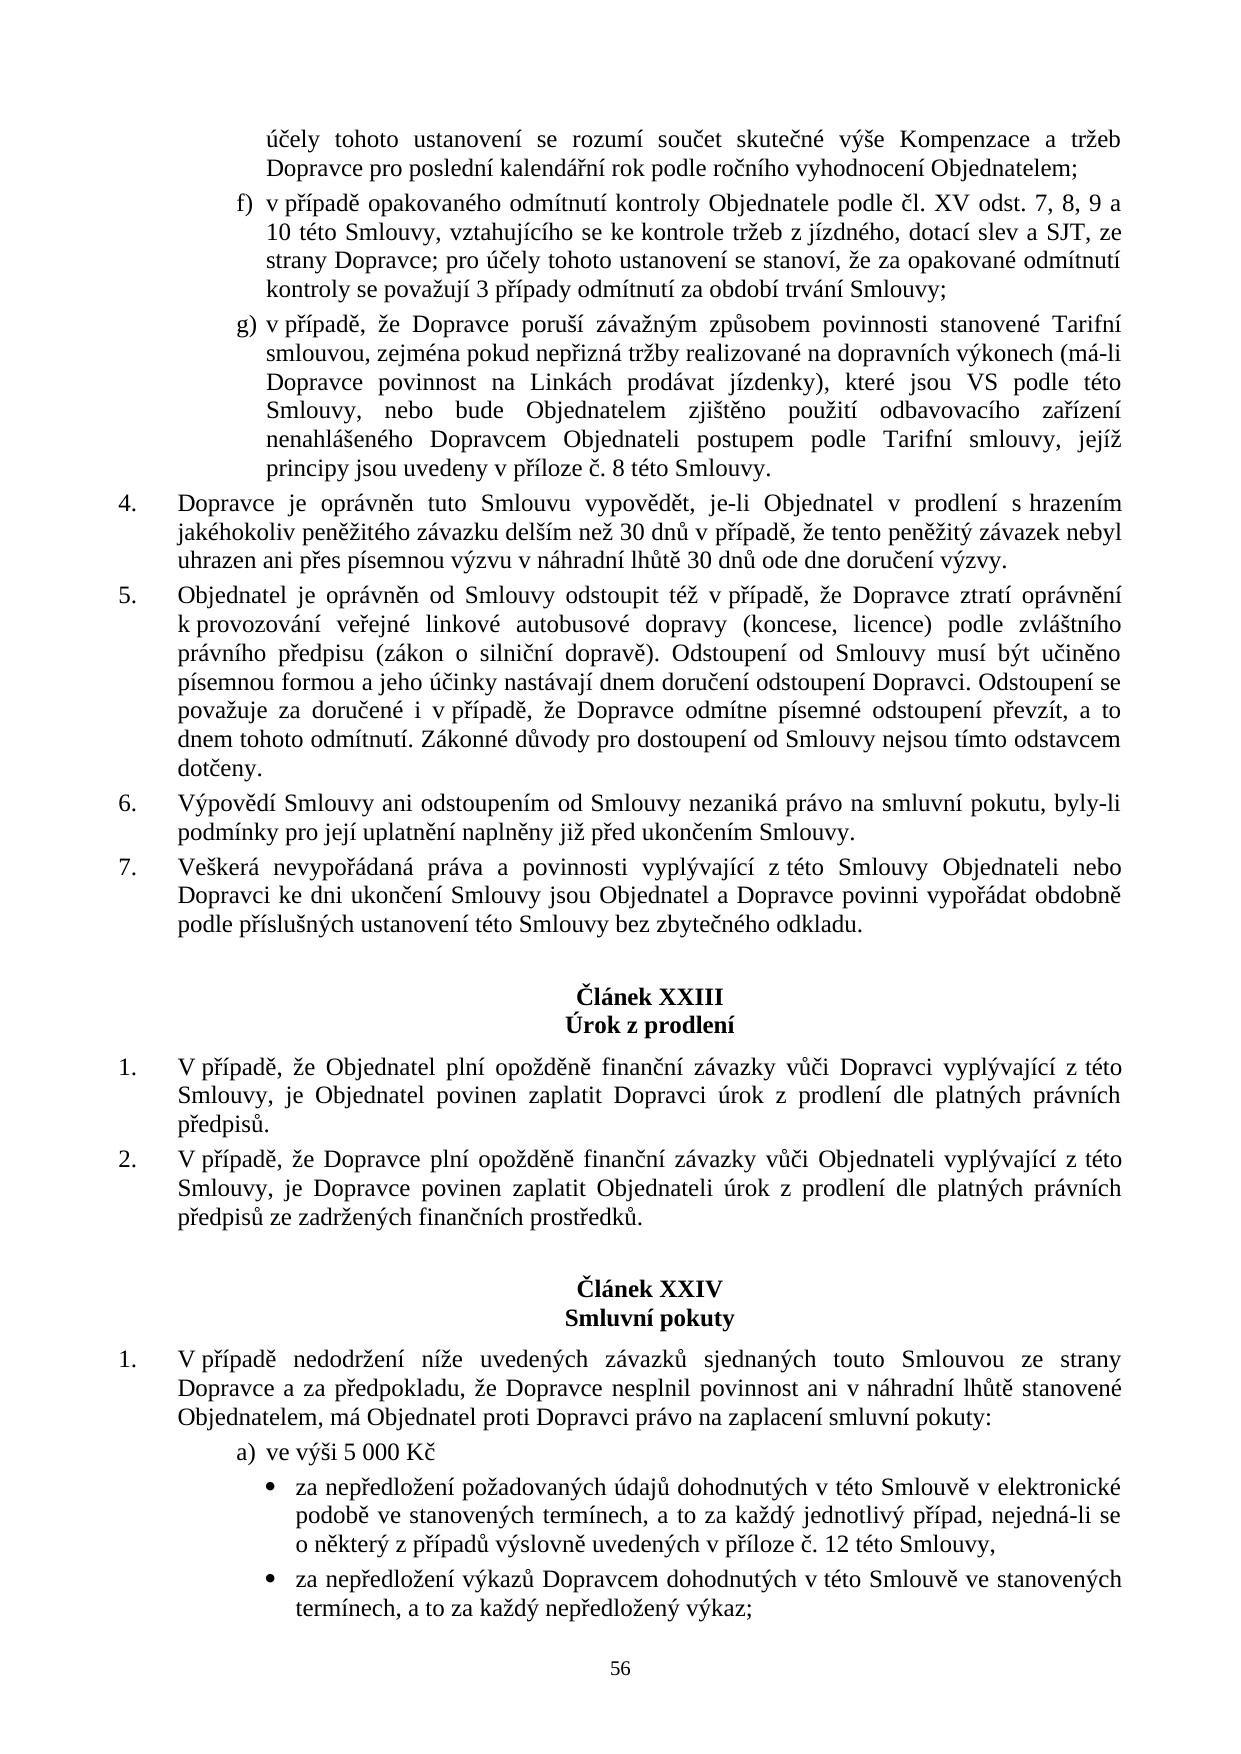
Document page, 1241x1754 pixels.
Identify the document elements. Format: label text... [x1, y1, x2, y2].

list v případě opakovaného odmítnutí kontroly Objednatele podle čl. XV odst. 7, 8, 9 a 10 této Smlouvy, vztahujícího se ke kontrole tržeb z jízdného, dotací slev a SJT, ze strany Dopravce; pro účely tohoto ustanovení se stanoví, že za opakované odmítnutí kontroly se považují 3 případy odmítnutí za období trvání Smlouvy; [236, 188, 1122, 303]
text za nepředložení požadovaných údajů dohodnutých v této Smlouvě v elektronické podobě ve stanovených termínech, a to za každý jednotlivý případ, nejedná-li se o některý z případů výslovně uvedených v příloze č. 12 této Smlouvy, [266, 1472, 1122, 1558]
list v případě, že Dopravce poruší závažným způsobem povinnosti stanovené Tarifní smlouvou, zejména pokud nepřizná tržby realizované na dopravních výkonech (má-li Dopravce povinnost na Linkách prodávat jízdenky), které jsou VS podle této Smlouvy, nebo bude Objednatelem zjištěno použití odbavovacího zařízení nenahlášeného Dopravcem Objednateli postupem podle Tarifní smlouvy, jejíž principy jsou uvedeny v příloze č. 8 této Smlouvy. [236, 309, 1122, 482]
list Výpovědí Smlouvy ani odstoupením od Smlouvy nezaniká právo na smluvní pokutu, byly-li podmínky pro její uplatnění naplněny již před ukončením Smlouvy. [118, 788, 1122, 845]
list V případě, že Objednatel plní opožděně finanční závazky vůči Dopravci vyplývající z této Smlouvy, je Objednatel povinen zaplatit Dopravci úrok z prodlení dle platných právních předpisů. [118, 1052, 1122, 1138]
list V případě nedodržení níže uvedených závazků sjednaných touto Smlouvou ze strany Dopravce a za předpokladu, že Dopravce nesplnil povinnost ani v náhradní lhůtě stanovené Objednatelem, má Objednatel proti Dopravci právo na zaplacení smluvní pokuty: [118, 1344, 1122, 1430]
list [236, 124, 1122, 182]
list V případě, že Dopravce plní opožděně finanční závazky vůči Objednateli vyplývající z této Smlouvy, je Dopravce povinen zaplatit Objednateli úrok z prodlení dle platných právních předpisů ze zadržených finančních prostředků. [118, 1144, 1122, 1230]
text Úrok z prodlení [177, 1010, 1122, 1039]
text Článek XXIII [177, 982, 1122, 1010]
list Veškerá nevypořádaná práva a povinnosti vyplývající z této Smlouvy Objednateli nebo Dopravci ke dni ukončení Smlouvy jsou Objednatel a Dopravce povinni vypořádat obdobně podle příslušných ustanovení této Smlouvy bez zbytečného odkladu. [118, 852, 1122, 938]
text za nepředložení výkazů Dopravcem dohodnutých v této Smlouvě ve stanovených termínech, a to za každý nepředložený výkaz; [266, 1564, 1122, 1622]
list Dopravce je oprávněn tuto Smlouvu vypovědět, je-li Objednatel v prodlení s hrazením jakéhokoliv peněžitého závazku delším než 30 dnů v případě, že tento peněžitý závazek nebyl uhrazen ani přes písemnou výzvu v náhradní lhůtě 30 dnů ode dne doručení výzvy. [118, 488, 1122, 574]
list ve výši 5 000 Kč [236, 1437, 1122, 1465]
list Objednatel je oprávněn od Smlouvy odstoupit též v případě, že Dopravce ztratí oprávnění k provozování veřejné linkové autobusové dopravy (koncese, licence) podle zvláštního právního předpisu (zákon o silniční dopravě). Odstoupení od Smlouvy musí být učiněno písemnou formou a jeho účinky nastávají dnem doručení odstoupení Dopravci. Odstoupení se považuje za doručené i v případě, že Dopravce odmítne písemné odstoupení převzít, a to dnem tohoto odmítnutí. Zákonné důvody pro dostoupení od Smlouvy nejsou tímto odstavcem dotčeny. [118, 580, 1122, 782]
text Smluvní pokuty [177, 1303, 1122, 1332]
text Článek XXIV [177, 1274, 1122, 1303]
